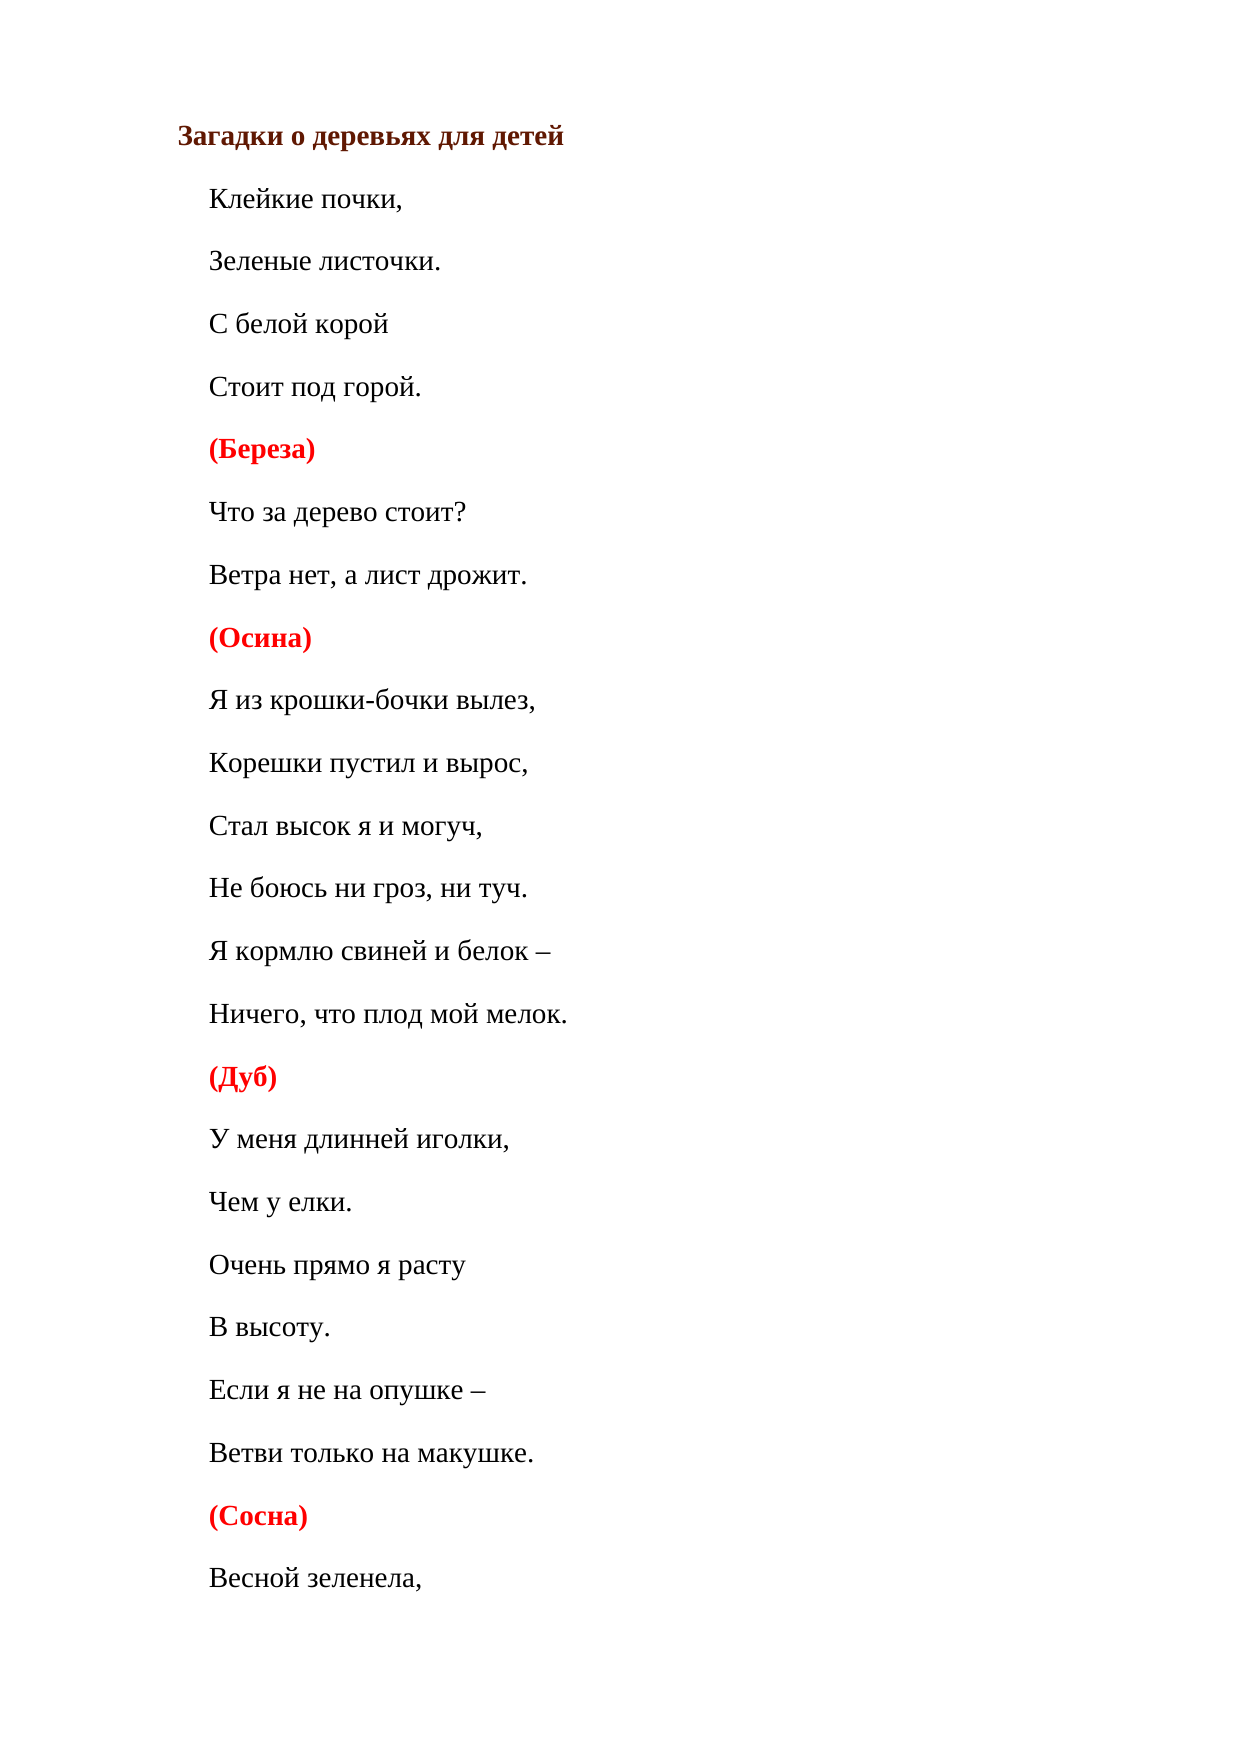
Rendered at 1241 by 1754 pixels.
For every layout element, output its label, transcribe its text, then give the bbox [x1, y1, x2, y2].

text Что за дерево стоит? [177, 494, 1152, 528]
text Ничего, что плод мой мелок. [177, 996, 1152, 1029]
text Весной зеленела, [177, 1560, 1152, 1594]
text Очень прямо я расту [177, 1247, 1152, 1280]
text Ветви только на макушке. [177, 1435, 1152, 1468]
text (Осина) [177, 620, 1152, 653]
text Я кормлю свиней и белок – [177, 933, 1152, 967]
text С белой корой [177, 306, 1152, 340]
text Чем у елки. [177, 1184, 1152, 1218]
text В высоту. [177, 1309, 1152, 1343]
text Стал высок я и могуч, [177, 808, 1152, 841]
text (Береза) [177, 432, 1152, 465]
text Я из крошки-бочки вылез, [177, 682, 1152, 716]
text Клейкие почки, [177, 181, 1152, 214]
text (Дуб) [177, 1059, 1152, 1092]
text Корешки пустил и вырос, [177, 745, 1152, 779]
text (Сосна) [177, 1498, 1152, 1531]
text Не боюсь ни гроз, ни туч. [177, 871, 1152, 904]
text Загадки о деревьях для детей [177, 118, 1152, 152]
text Стоит под горой. [177, 369, 1152, 402]
text У меня длинней иголки, [177, 1121, 1152, 1155]
text Ветра нет, а лист дрожит. [177, 557, 1152, 591]
text Зеленые листочки. [177, 243, 1152, 277]
text Если я не на опушке – [177, 1372, 1152, 1406]
